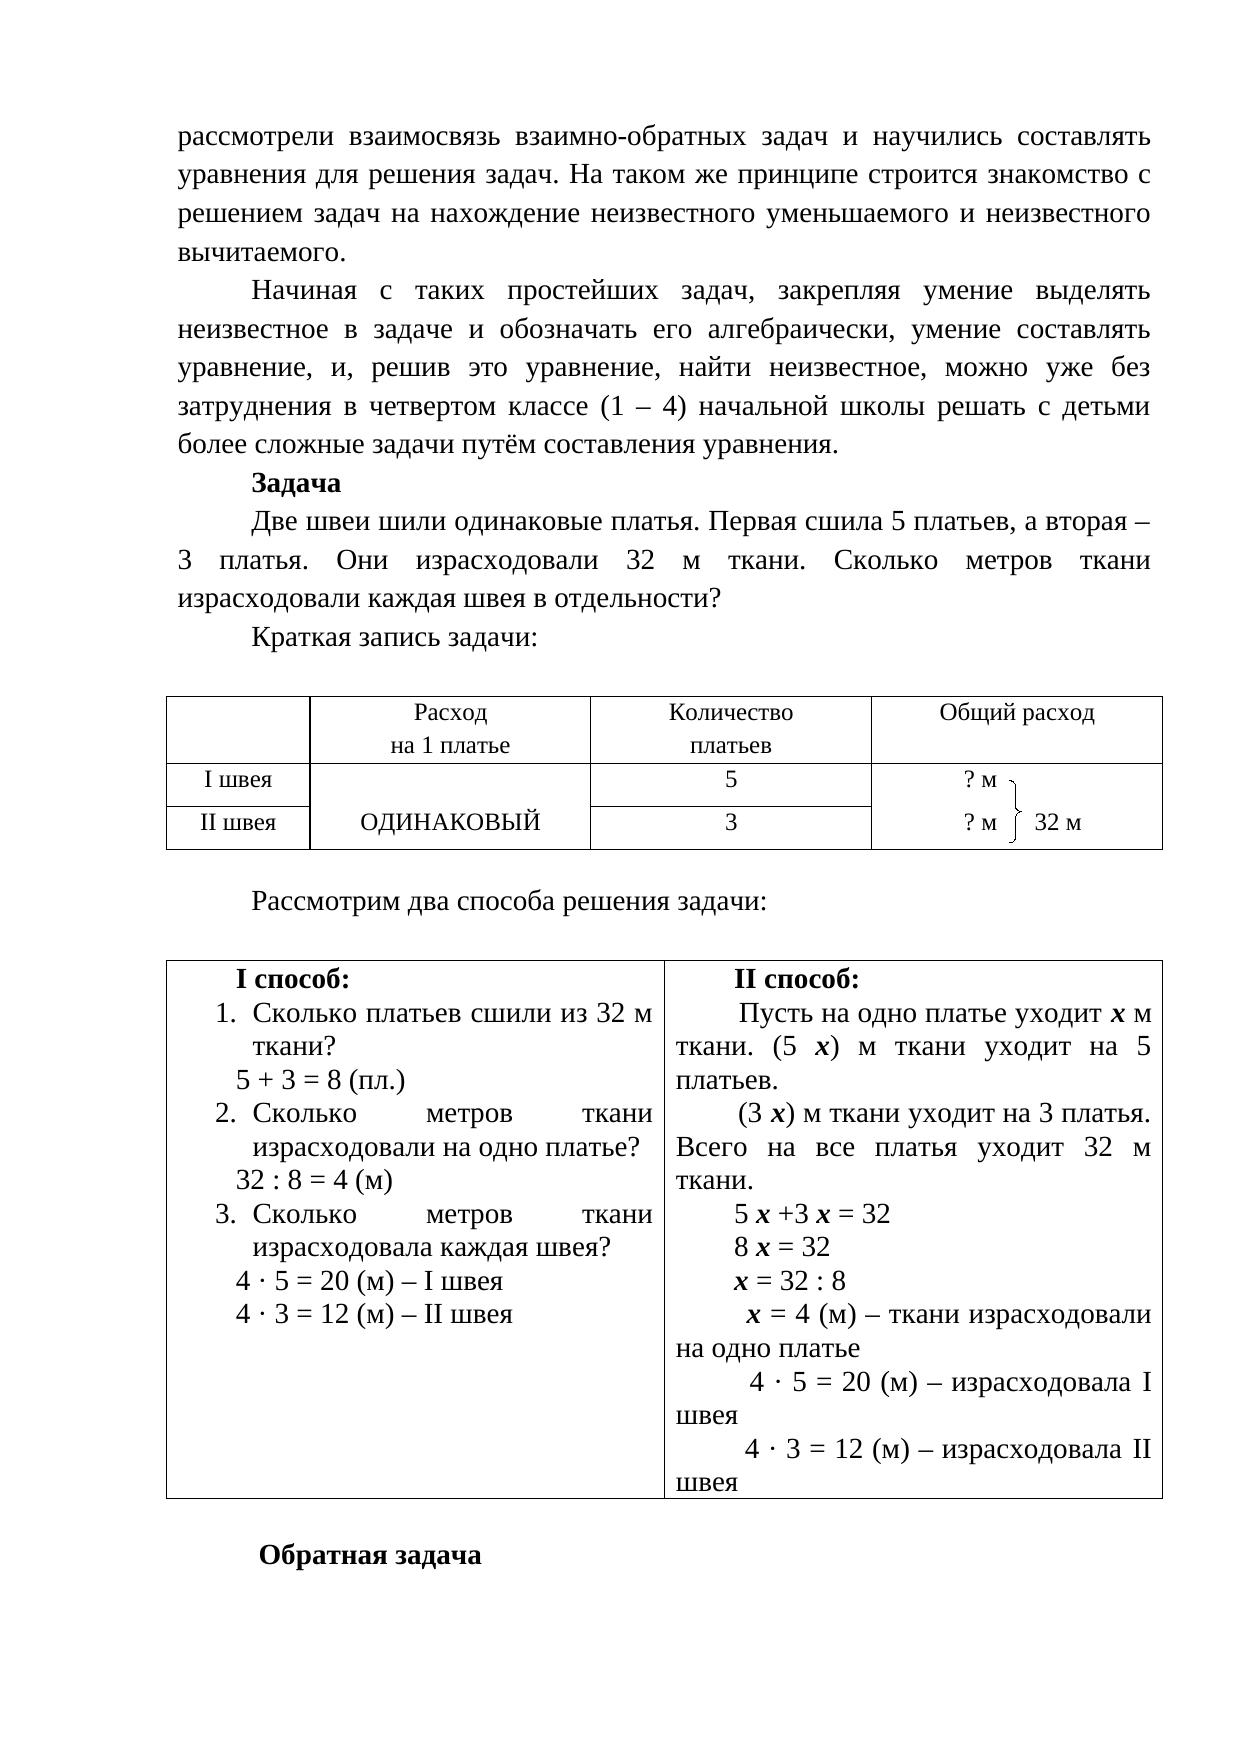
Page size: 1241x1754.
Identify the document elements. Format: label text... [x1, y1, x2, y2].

table_cell ? м ? м 32 м [872, 764, 1162, 849]
text Обратная задача [177, 1537, 1152, 1571]
list Две швеи шили одинаковые платья. Первая сшила 5 платьев, а вторая – 3 платья. Они израсходовали 32 м ткани. Сколько метров ткани израсходовали каждая швея в отдельности? [177, 503, 1152, 614]
table_cell ОДИНАКОВЫЙ [311, 764, 590, 849]
table_header [167, 697, 309, 763]
table_cell I швея [167, 764, 309, 806]
table_header I способ: Сколько платьев сшили из 32 м ткани? 5 + 3 = 8 (пл.) Сколько метров ткани израсходовали на одно платье? 32 : 8 = 4 (м) Сколько метров ткани израсходовала каждая швея? 4 · 5 = 20 (м) – I швея 4 · 3 = 12 (м) – II швея [167, 961, 664, 1498]
table_cell II швея [167, 807, 309, 849]
list Задача [177, 465, 1152, 498]
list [177, 118, 1152, 267]
table_cell 3 [591, 807, 871, 849]
list Рассмотрим два способа решения задачи: [177, 883, 1152, 917]
table_header Расход на 1 платье [311, 697, 590, 763]
table_header Количество платьев [591, 697, 871, 763]
list Краткая запись задачи: [177, 619, 1152, 653]
list Начиная с таких простейших задач, закрепляя умение выделять неизвестное в задаче и обозначать его алгебраически, умение составлять уравнение, и, решив это уравнение, найти неизвестное, можно уже без затруднения в четвертом классе (1 – 4) начальной школы решать с детьми более сложные задачи путём составления уравнения. [177, 272, 1152, 460]
table_header II способ: Пусть на одно платье уходит х м ткани. (5 х) м ткани уходит на 5 платьев. (3 х) м ткани уходит на 3 платья. Всего на все платья уходит 32 м ткани. 5 х +3 х = 32 8 х = 32 х = 32 : 8 х = 4 (м) – ткани израсходовали на одно платье 4 · 5 = 20 (м) – израсходовала I швея 4 · 3 = 12 (м) – израсходовала II швея [665, 961, 1162, 1498]
table_header Общий расход [872, 697, 1162, 763]
table_cell 5 [591, 764, 871, 806]
